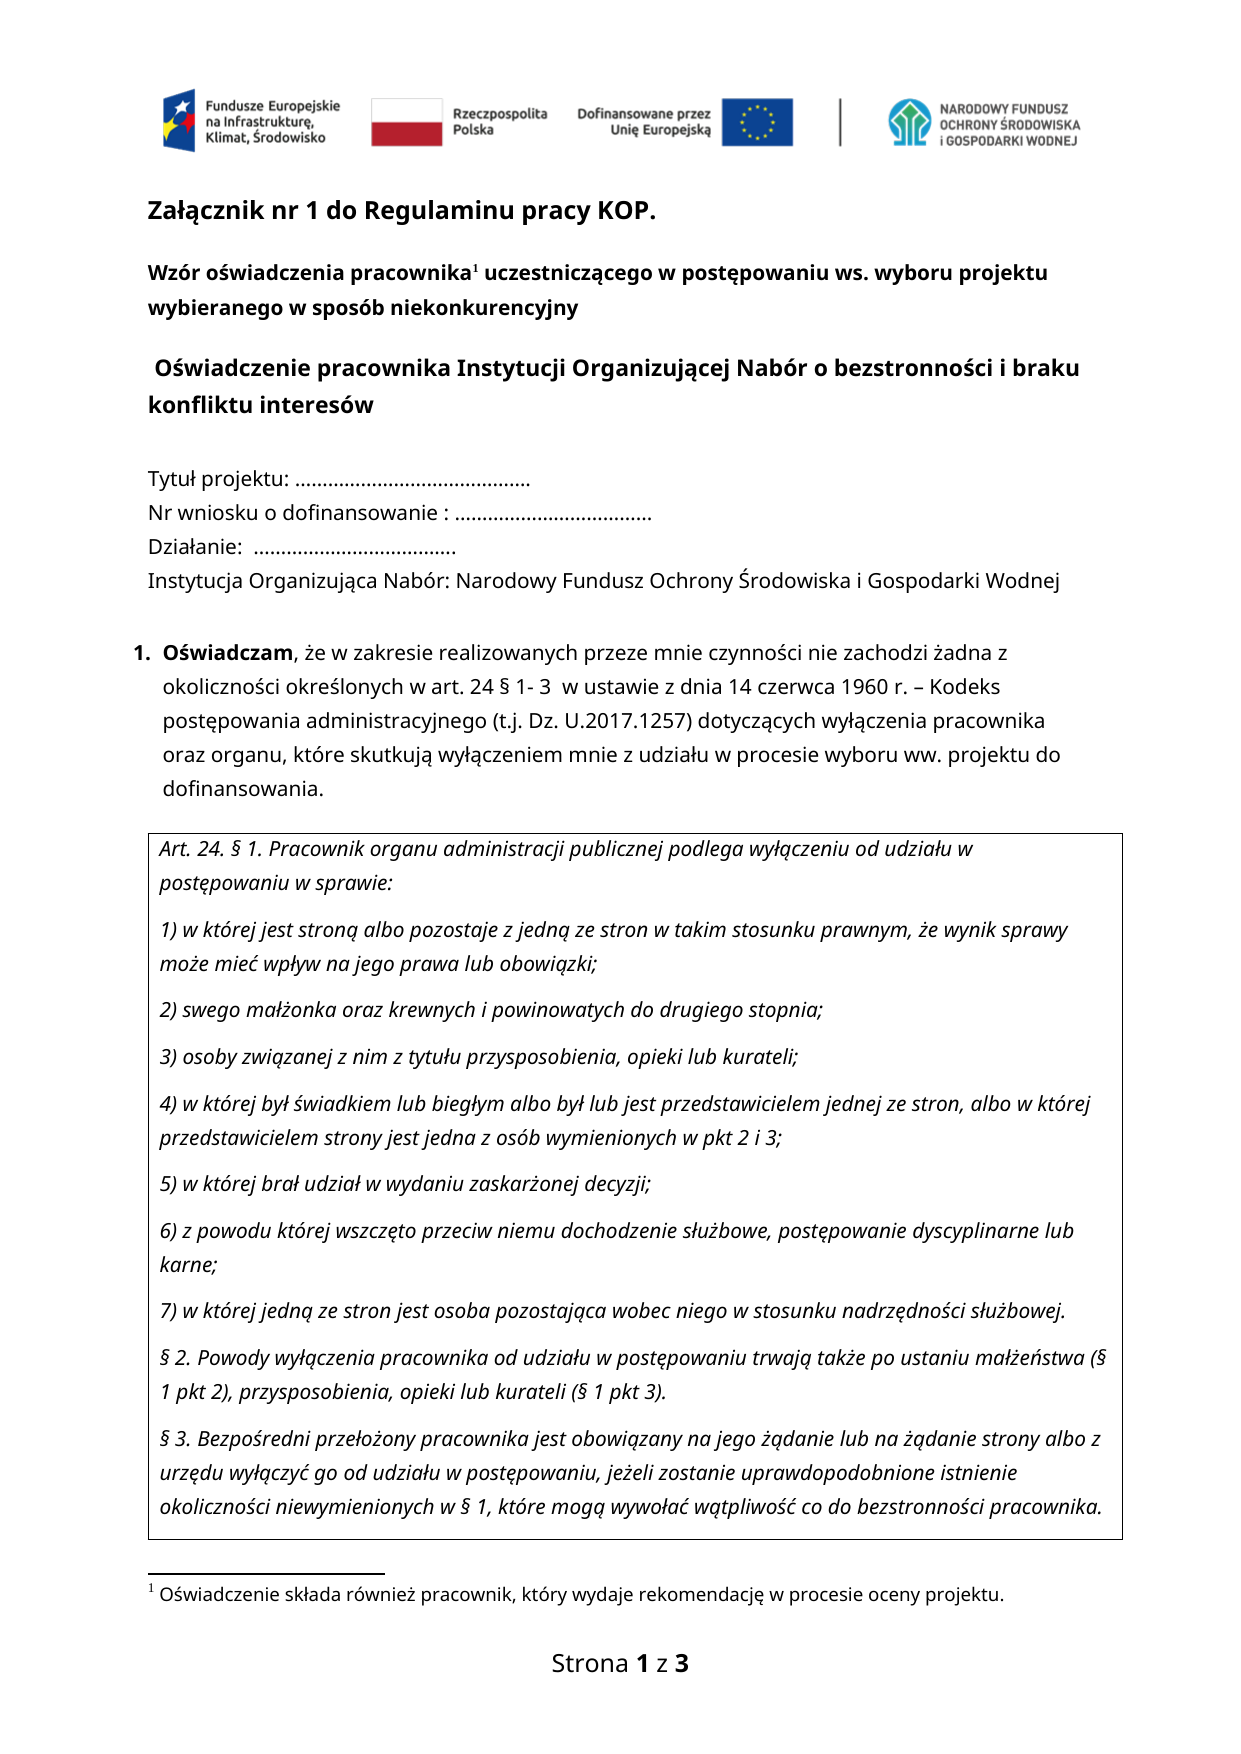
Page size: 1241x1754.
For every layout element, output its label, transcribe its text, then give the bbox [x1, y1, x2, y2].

list Oświadczam, że w zakresie realizowanych przeze mnie czynności nie zachodzi żadna z okoliczności określonych w art. 24 § 1- 3 w ustawie z dnia 14 czerwca 1960 r. – Kodeks postępowania administracyjnego (t.j. Dz. U.2017.1257) dotyczących wyłączenia pracownika oraz organu, które skutkują wyłączeniem mnie z udziału w procesie wyboru ww. projektu do dofinansowania. [133, 638, 1093, 803]
subtitle Załącznik nr 1 do Regulaminu pracy KOP. [148, 193, 1093, 227]
text Wzór oświadczenia pracownika uczestniczącego w postępowaniu ws. wyboru projektu wybieranego w sposób niekonkurencyjny [148, 258, 1093, 321]
table_header Art. 24. § 1. Pracownik organu administracji publicznej podlega wyłączeniu od udziału w postępowaniu w sprawie: 1) w której jest stroną albo pozostaje z jedną ze stron w takim stosunku prawnym, że wynik sprawy może mieć wpływ na jego prawa lub obowiązki; 2) swego małżonka oraz krewnych i powinowatych do drugiego stopnia; 3) osoby związanej z nim z tytułu przysposobienia, opieki lub kurateli; 4) w której był świadkiem lub biegłym albo był lub jest przedstawicielem jednej ze stron, albo w której przedstawicielem strony jest jedna z osób wymienionych w pkt 2 i 3; 5) w której brał udział w wydaniu zaskarżonej decyzji; 6) z powodu której wszczęto przeciw niemu dochodzenie służbowe, postępowanie dyscyplinarne lub karne; 7) w której jedną ze stron jest osoba pozostająca wobec niego w stosunku nadrzędności służbowej. § 2. Powody wyłączenia pracownika od udziału w postępowaniu trwają także po ustaniu małżeństwa (§ 1 pkt 2), przysposobienia, opieki lub kurateli (§ 1 pkt 3). § 3. Bezpośredni przełożony pracownika jest obowiązany na jego żądanie lub na żądanie strony albo z urzędu wyłączyć go od udziału w postępowaniu, jeżeli zostanie uprawdopodobnione istnienie okoliczności niewymienionych w § 1, które mogą wywołać wątpliwość co do bezstronności pracownika. [149, 834, 1122, 1538]
text Instytucja Organizująca Nabór: Narodowy Fundusz Ochrony Środowiska i Gospodarki Wodnej [148, 566, 1093, 595]
text Nr wniosku o dofinansowanie : ……………………………... [148, 498, 1093, 527]
text Tytuł projektu: ……………………………………. [148, 464, 1093, 493]
picture [147, 73, 1093, 168]
text Działanie: ………………………………. [148, 532, 1093, 561]
text Oświadczenie pracownika Instytucji Organizującej Nabór o bezstronności i braku konfliktu interesów [148, 352, 1093, 420]
